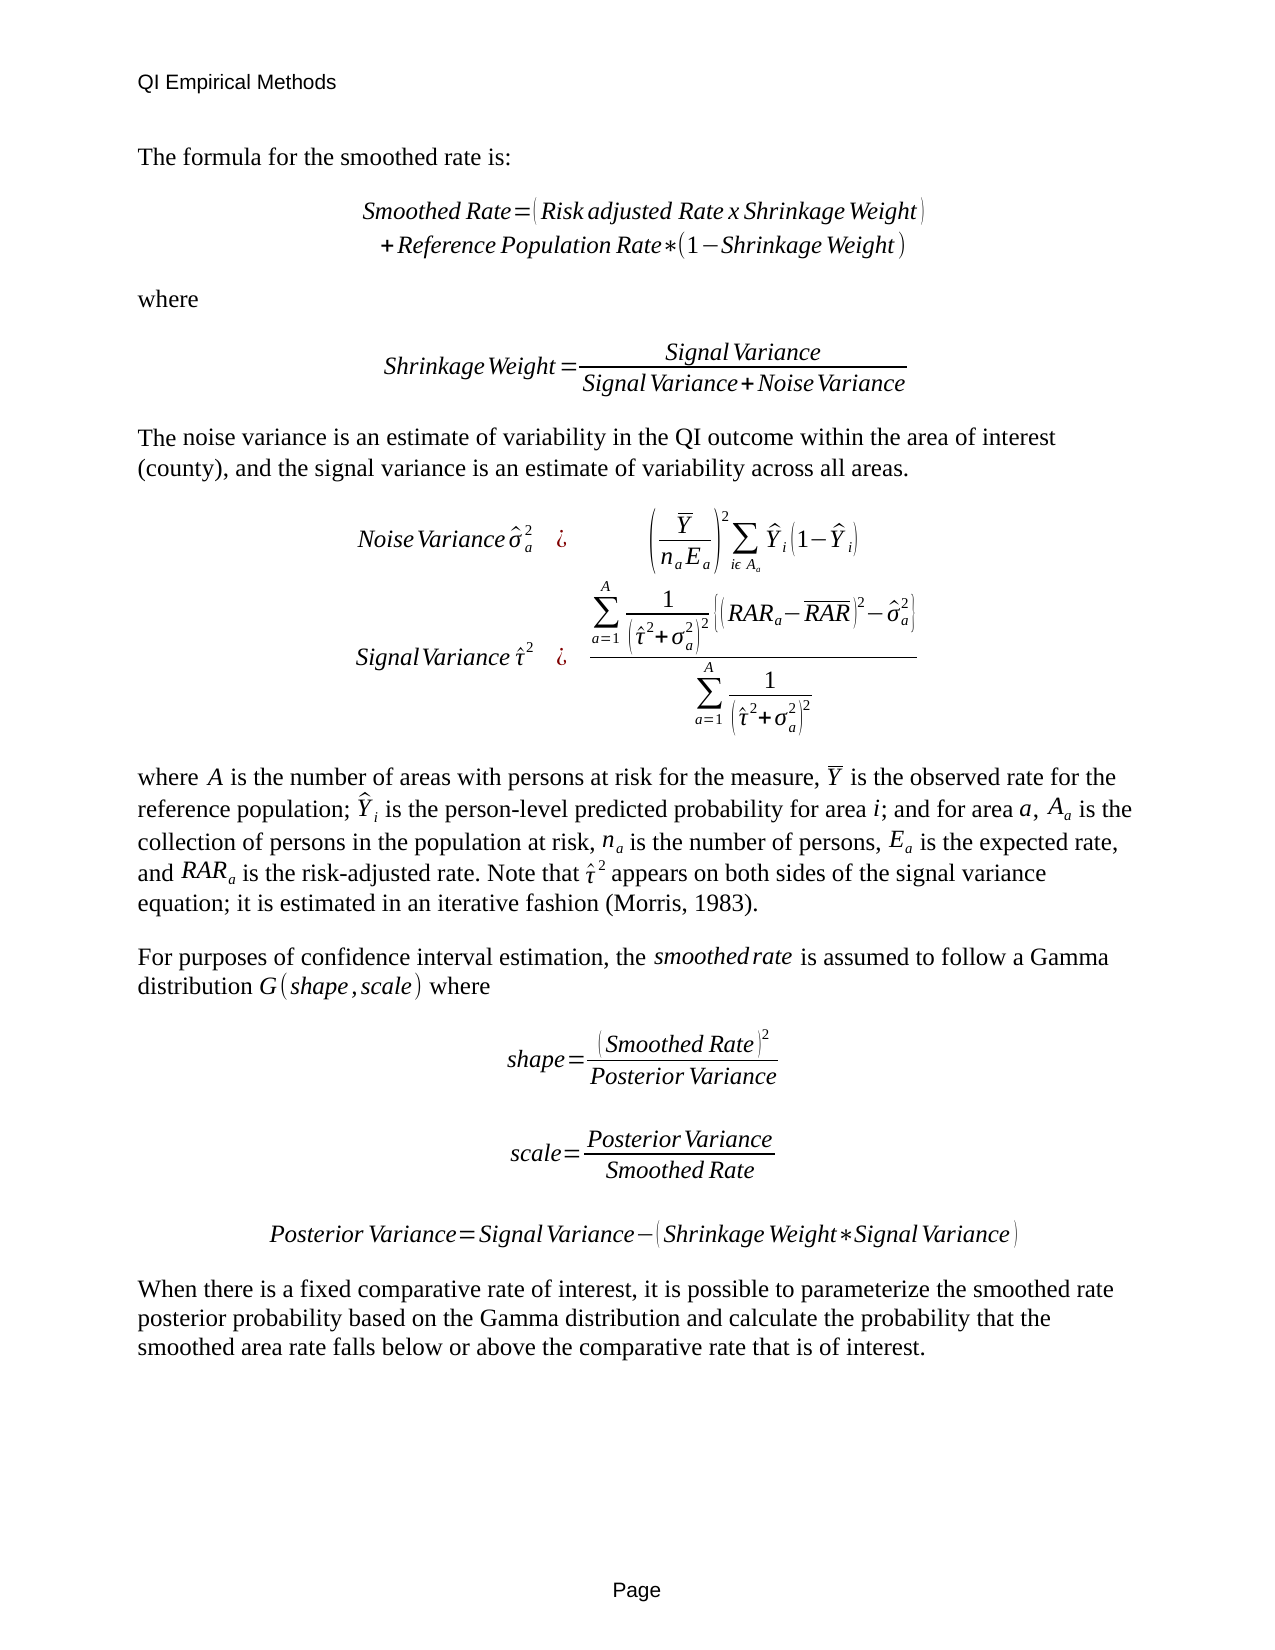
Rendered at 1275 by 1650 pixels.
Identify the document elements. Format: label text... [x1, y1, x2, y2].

text When there is a fixed comparative rate of interest, it is possible to parameterize the smoothed rate posterior probability based on the Gamma distribution and calculate the probability that the smoothed area rate falls below or above the comparative rate that is of interest. [137, 1274, 1135, 1361]
text For purposes of confidence interval estimation, the is assumed to follow a Gamma distribution where [137, 942, 1135, 1001]
text The noise variance is an estimate of variability in the QI outcome within the area of interest (county), and the signal variance is an estimate of variability across all areas. [137, 422, 1135, 482]
text where [137, 284, 1135, 313]
text The formula for the smoothed rate is: [137, 142, 1135, 171]
text where is the number of areas with persons at risk for the measure, is the observed rate for the reference population; is the person-level predicted probability for area ; and for area , is the collection of persons in the population at risk, is the number of persons, is the expected rate, and is the risk-adjusted rate. Note that appears on both sides of the signal variance equation; it is estimated in an iterative fashion (Morris, 1983). [137, 762, 1135, 917]
